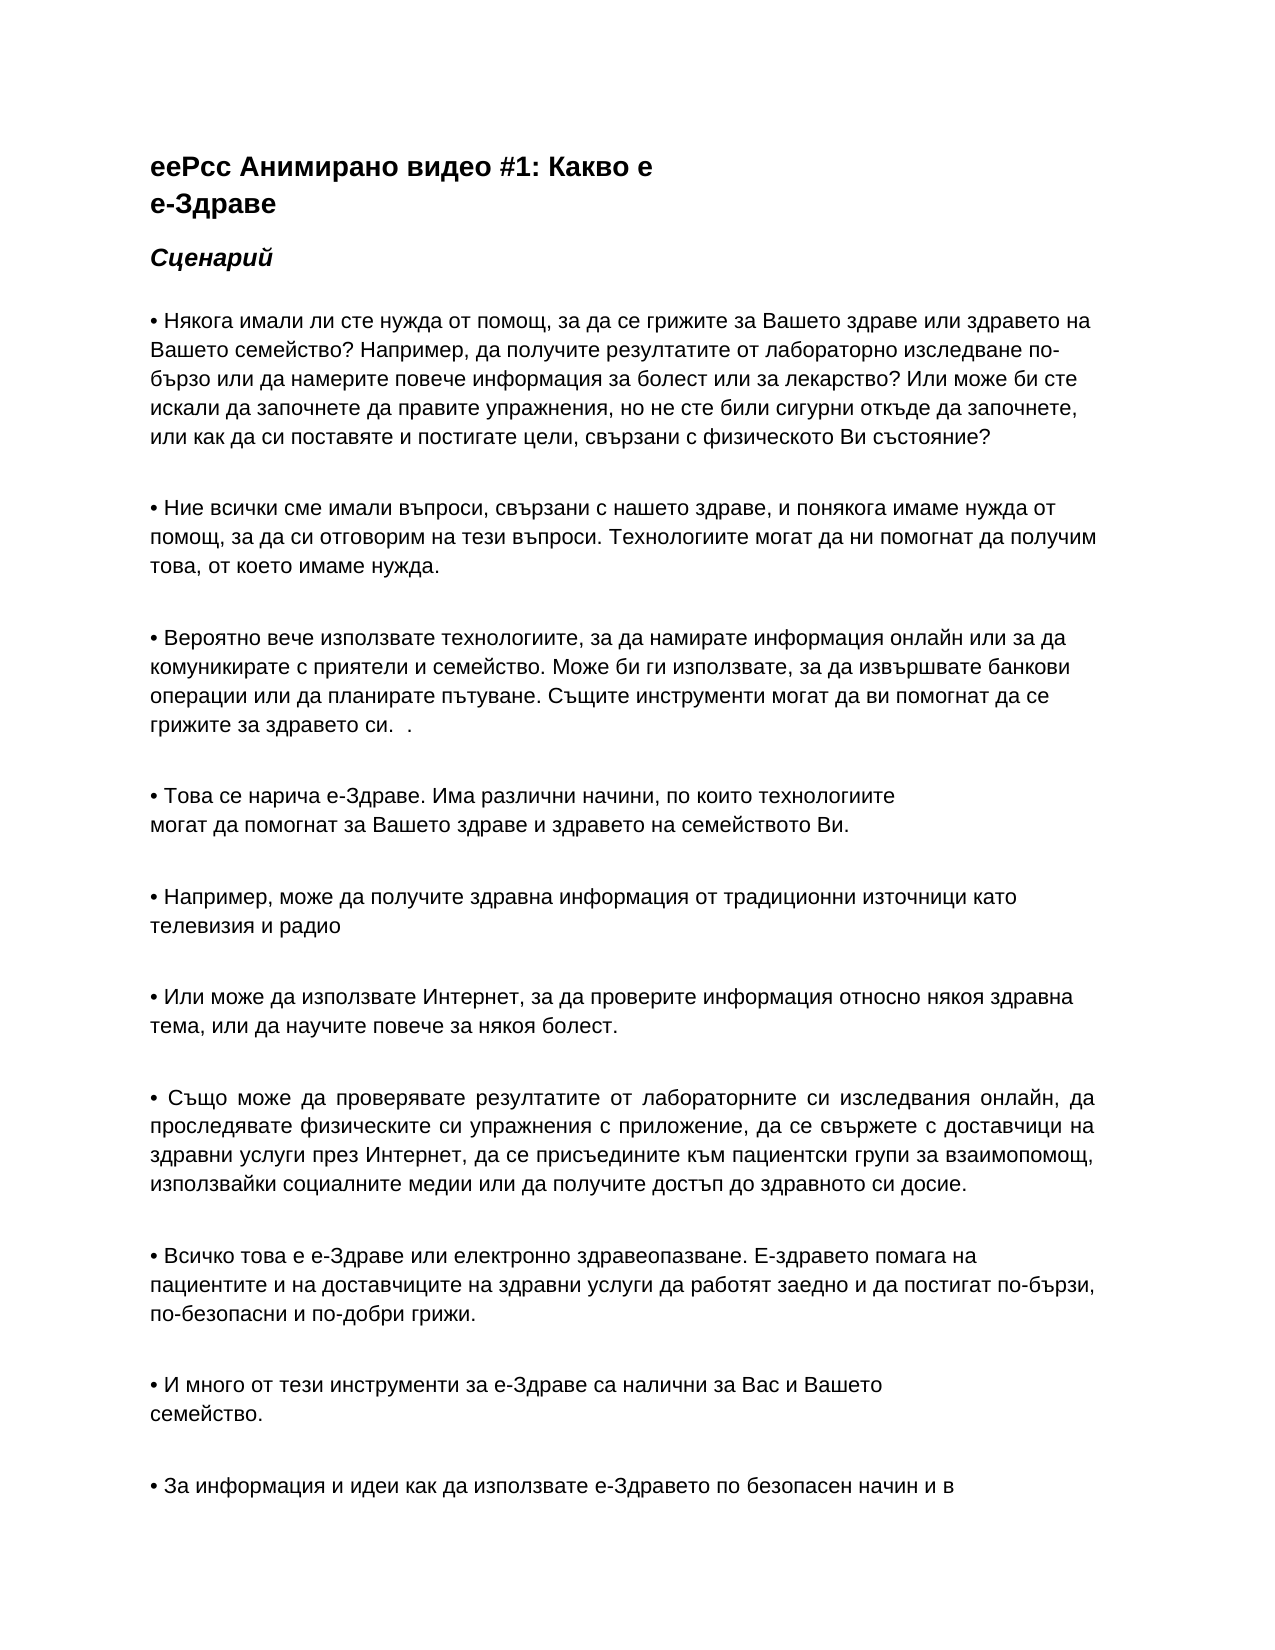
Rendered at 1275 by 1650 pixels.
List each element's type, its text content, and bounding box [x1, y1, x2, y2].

text • Това се нарича е-Здраве. Има различни начини, по които технологиите могат да помогнат за Вашето здраве и здравето на семейството Ви. [150, 783, 916, 837]
text eePcc Анимирано видео #1: Какво е е-Здраве [150, 150, 666, 219]
text Сценарий [150, 243, 1125, 272]
text • Ние всички сме имали въпроси, свързани с нашето здраве, и понякога имаме нужда от помощ, за да си отговорим на тези въпроси. Технологиите могат да ни помогнат да получим това, от което имаме нужда. [150, 495, 1116, 578]
text • Или може да използвате Интернет, за да проверите информация относно някоя здравна тема, или да научите повече за някоя болест. [150, 984, 1086, 1038]
text • Също може да проверявате резултатите от лабораторните си изследвания онлайн, да проследявате физическите си упражнения с приложение, да се свържете с доставчици на здравни услуги през Интернет, да се присъедините към пациентски групи за взаимопомощ, използвайки социалните медии или да получите достъп до здравното си досие. [150, 1084, 1096, 1197]
text • И много от тези инструменти за е-Здраве са налични за Вас и Вашето семейство. [150, 1372, 908, 1426]
text • Вероятно вече използвате технологиите, за да намирате информация онлайн или за да комуникирате с приятели и семейство. Може би ги използвате, за да извършвате банкови операции или да планирате пътуване. Същите инструменти могат да ви помогнат да се грижите за здравето си. . [150, 625, 1112, 737]
text • Например, може да получите здравна информация от традиционни източници като телевизия и радио [150, 884, 1097, 938]
text • Някога имали ли сте нужда от помощ, за да се грижите за Вашето здраве или здравето на Вашето семейство? Например, да получите резултатите от лабораторно изследване по-бързо или да намерите повече информация за болест или за лекарство? Или може би сте искали да започнете да правите упражнения, но не сте били сигурни откъде да започнете, или как да си поставяте и постигате цели, свързани с физическото Ви състояние? [150, 308, 1101, 449]
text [150, 1473, 1063, 1498]
text • Всичко това е е-Здраве или електронно здравеопазване. Е-здравето помага на пациентите и на доставчиците на здравни услуги да работят заедно и да постигат по-бързи, по-безопасни и по-добри грижи. [150, 1243, 1097, 1326]
